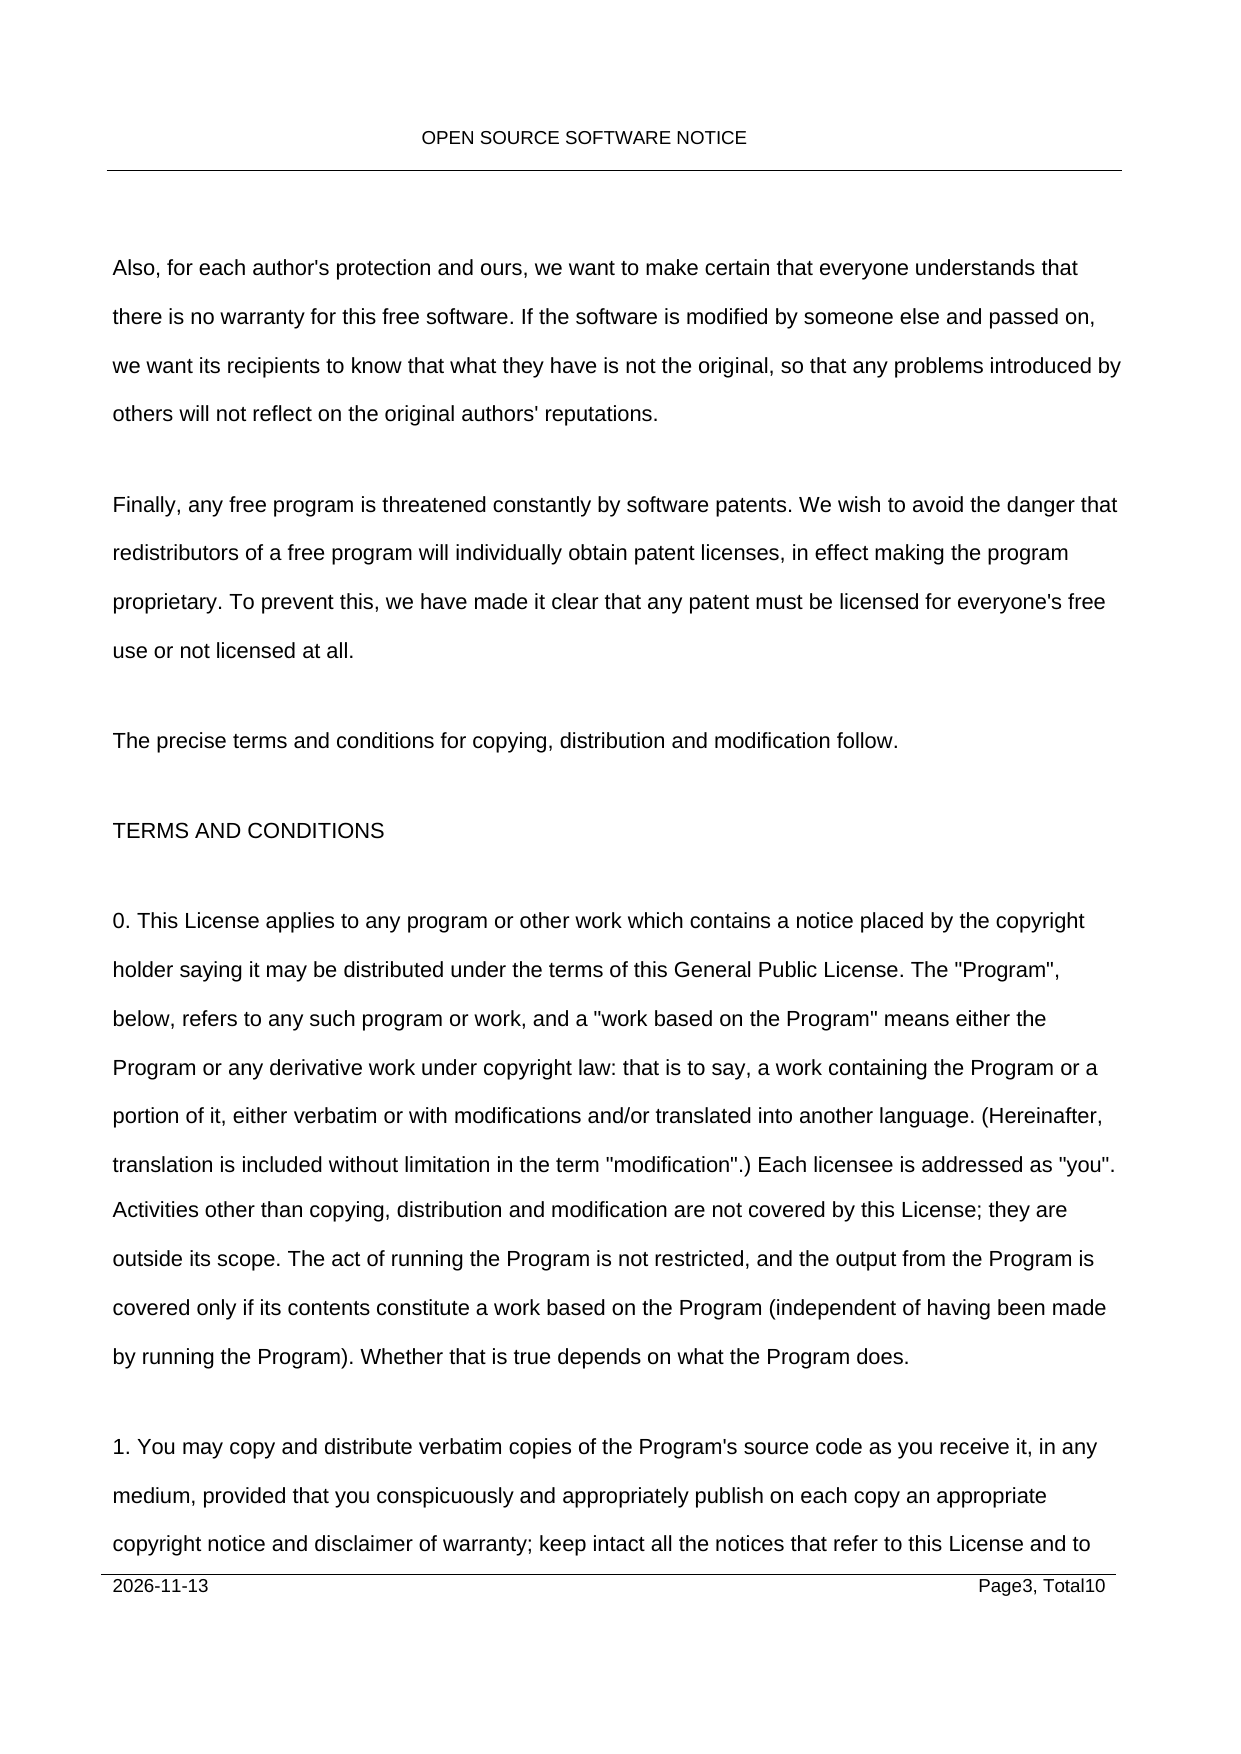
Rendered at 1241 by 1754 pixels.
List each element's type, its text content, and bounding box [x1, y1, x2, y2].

text 0. This License applies to any program or other work which contains a notice placed by the copyright holder saying it may be distributed under the terms of this General Public License. The "Program", below, refers to any such program or work, and a "work based on the Program" means either the Program or any derivative work under copyright law: that is to say, a work containing the Program or a portion of it, either verbatim or with modifications and/or translated into another language. (Hereinafter, translation is included without limitation in the term "modification".) Each licensee is addressed as "you". [112, 905, 1128, 1181]
text The precise terms and conditions for copying, distribution and modification follow. [112, 724, 1128, 757]
text Finally, any free program is threatened constantly by software patents. We wish to avoid the danger that redistributors of a free program will individually obtain patent licenses, in effect making the program proprietary. To prevent this, we have made it clear that any patent must be licensed for everyone's free use or not licensed at all. [112, 488, 1128, 667]
text Activities other than copying, distribution and modification are not covered by this License; they are outside its scope. The act of running the Program is not restricted, and the output from the Program is covered only if its contents constitute a work based on the Program (independent of having been made by running the Program). Whether that is true depends on what the Program does. [112, 1194, 1128, 1372]
text TERMS AND CONDITIONS [112, 814, 1128, 847]
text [112, 1430, 1128, 1560]
text Also, for each author's protection and ours, we want to make certain that everyone understands that there is no warranty for this free software. If the software is modified by someone else and passed on, we want its recipients to know that what they have is not the original, so that any problems introduced by others will not reflect on the original authors' reputations. [112, 251, 1128, 430]
